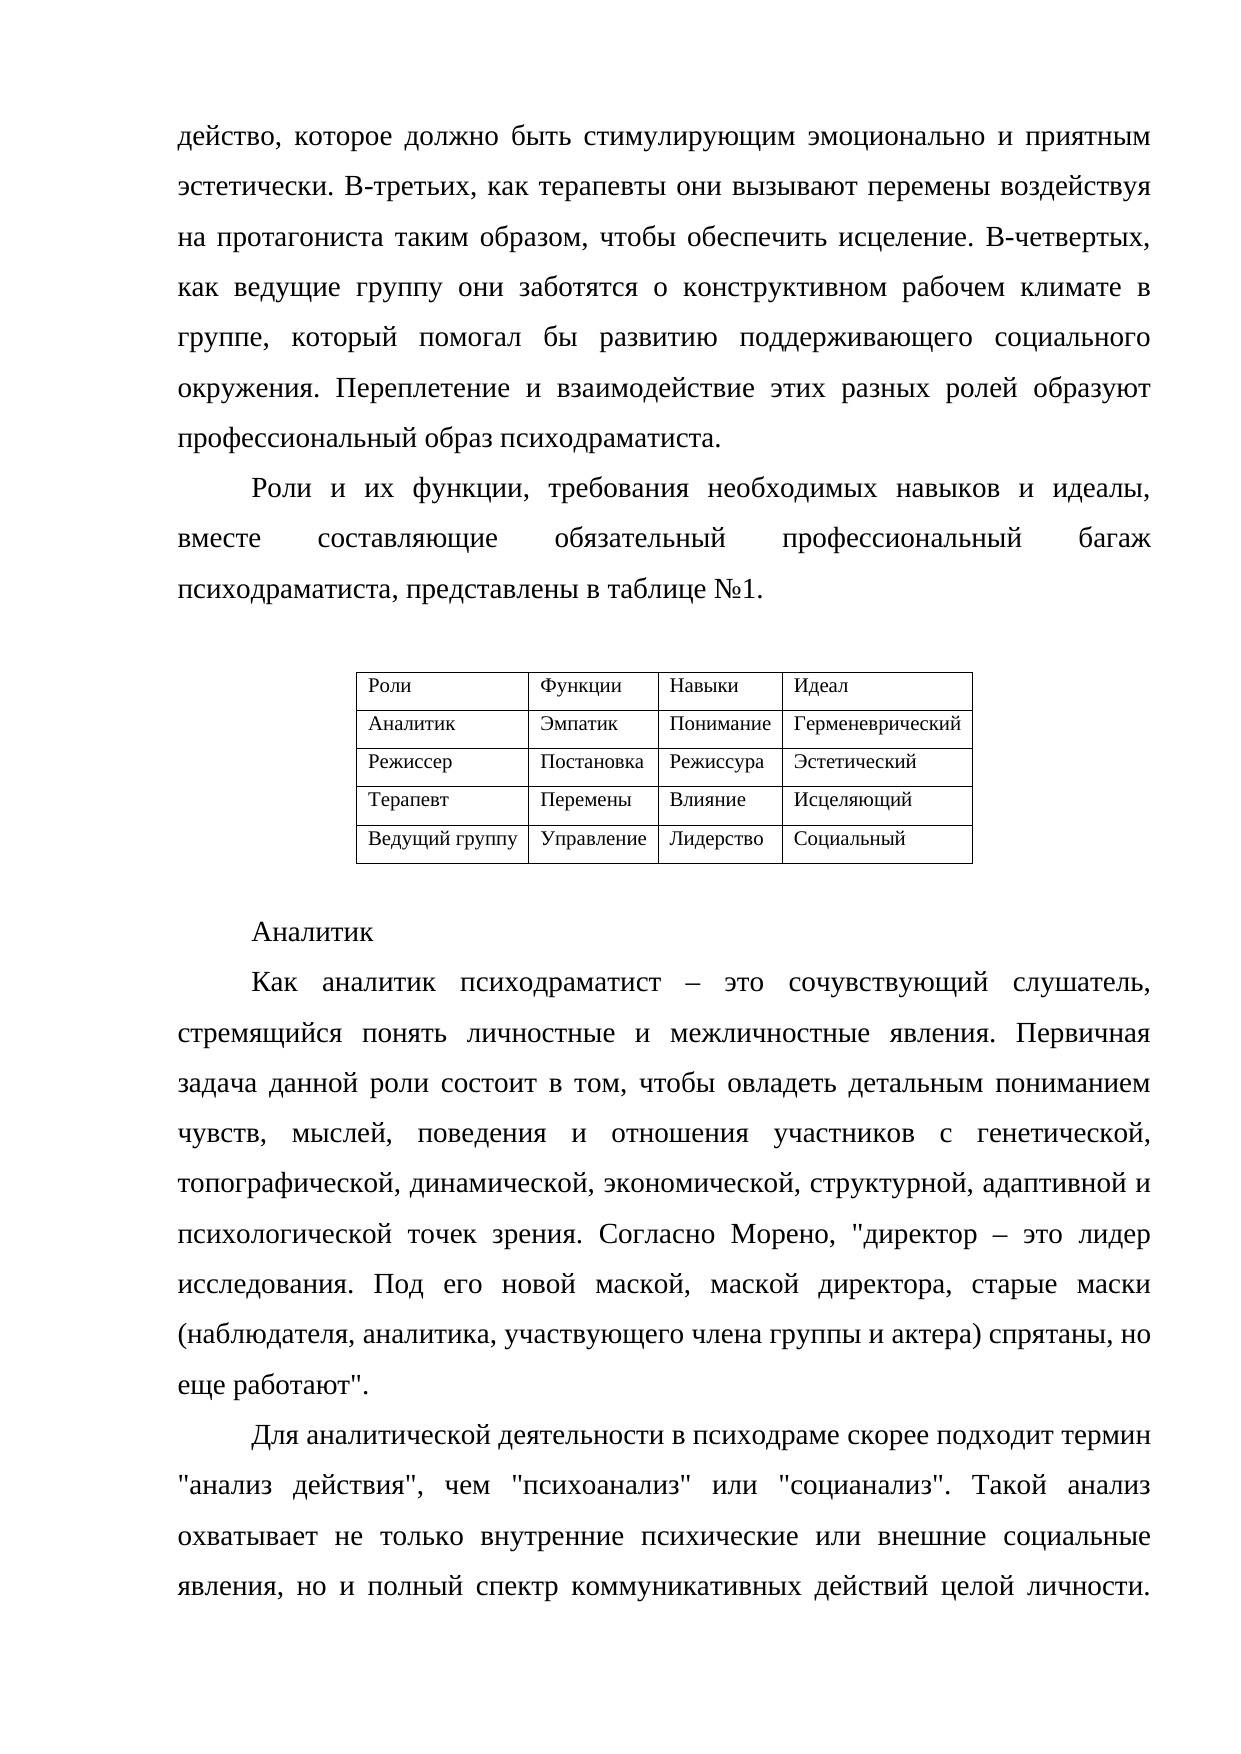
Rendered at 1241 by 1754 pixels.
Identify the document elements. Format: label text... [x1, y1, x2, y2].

table_header Функции [529, 673, 658, 710]
table_cell Эмпатик [529, 711, 658, 748]
table_cell Социальный [783, 826, 972, 863]
table_cell Постановка [529, 749, 658, 786]
text Как аналитик психодраматист – это сочувствующий слушатель, стремящийся понять личностные и межличностные явления. Первичная задача данной роли состоит в том, чтобы овладеть детальным пониманием чувств, мыслей, поведения и отношения участников с генетической, топографической, динамической, экономической, структурной, адаптивной и психологической точек зрения. Согласно Морено, "директор – это лидер исследования. Под его новой маской, маской директора, старые маски (наблюдателя, аналитика, участвующего члена группы и актера) спрятаны, но еще работают". [177, 964, 1152, 1400]
table_cell Эстетический [783, 749, 972, 786]
table_cell Режиссер [357, 749, 528, 786]
table_cell Влияние [659, 787, 782, 824]
table_cell Герменеврический [783, 711, 972, 748]
table_header Навыки [659, 673, 782, 710]
table_cell Терапевт [357, 787, 528, 824]
table_cell Понимание [659, 711, 782, 748]
table_cell Управление [529, 826, 658, 863]
text Аналитик [177, 914, 1152, 948]
table_cell Перемены [529, 787, 658, 824]
table_cell Ведущий группу [357, 826, 528, 863]
table_header Роли [357, 673, 528, 710]
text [177, 118, 1152, 453]
text Роли и их функции, требования необходимых навыков и идеалы, вместе составляющие обязательный профессиональный багаж психодраматиста, представлены в таблице №1. [177, 470, 1152, 604]
table_cell Аналитик [357, 711, 528, 748]
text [177, 1417, 1152, 1602]
table_cell Исцеляющий [783, 787, 972, 824]
table_cell Режиссура [659, 749, 782, 786]
table_header Идеал [783, 673, 972, 710]
table_cell Лидерство [659, 826, 782, 863]
